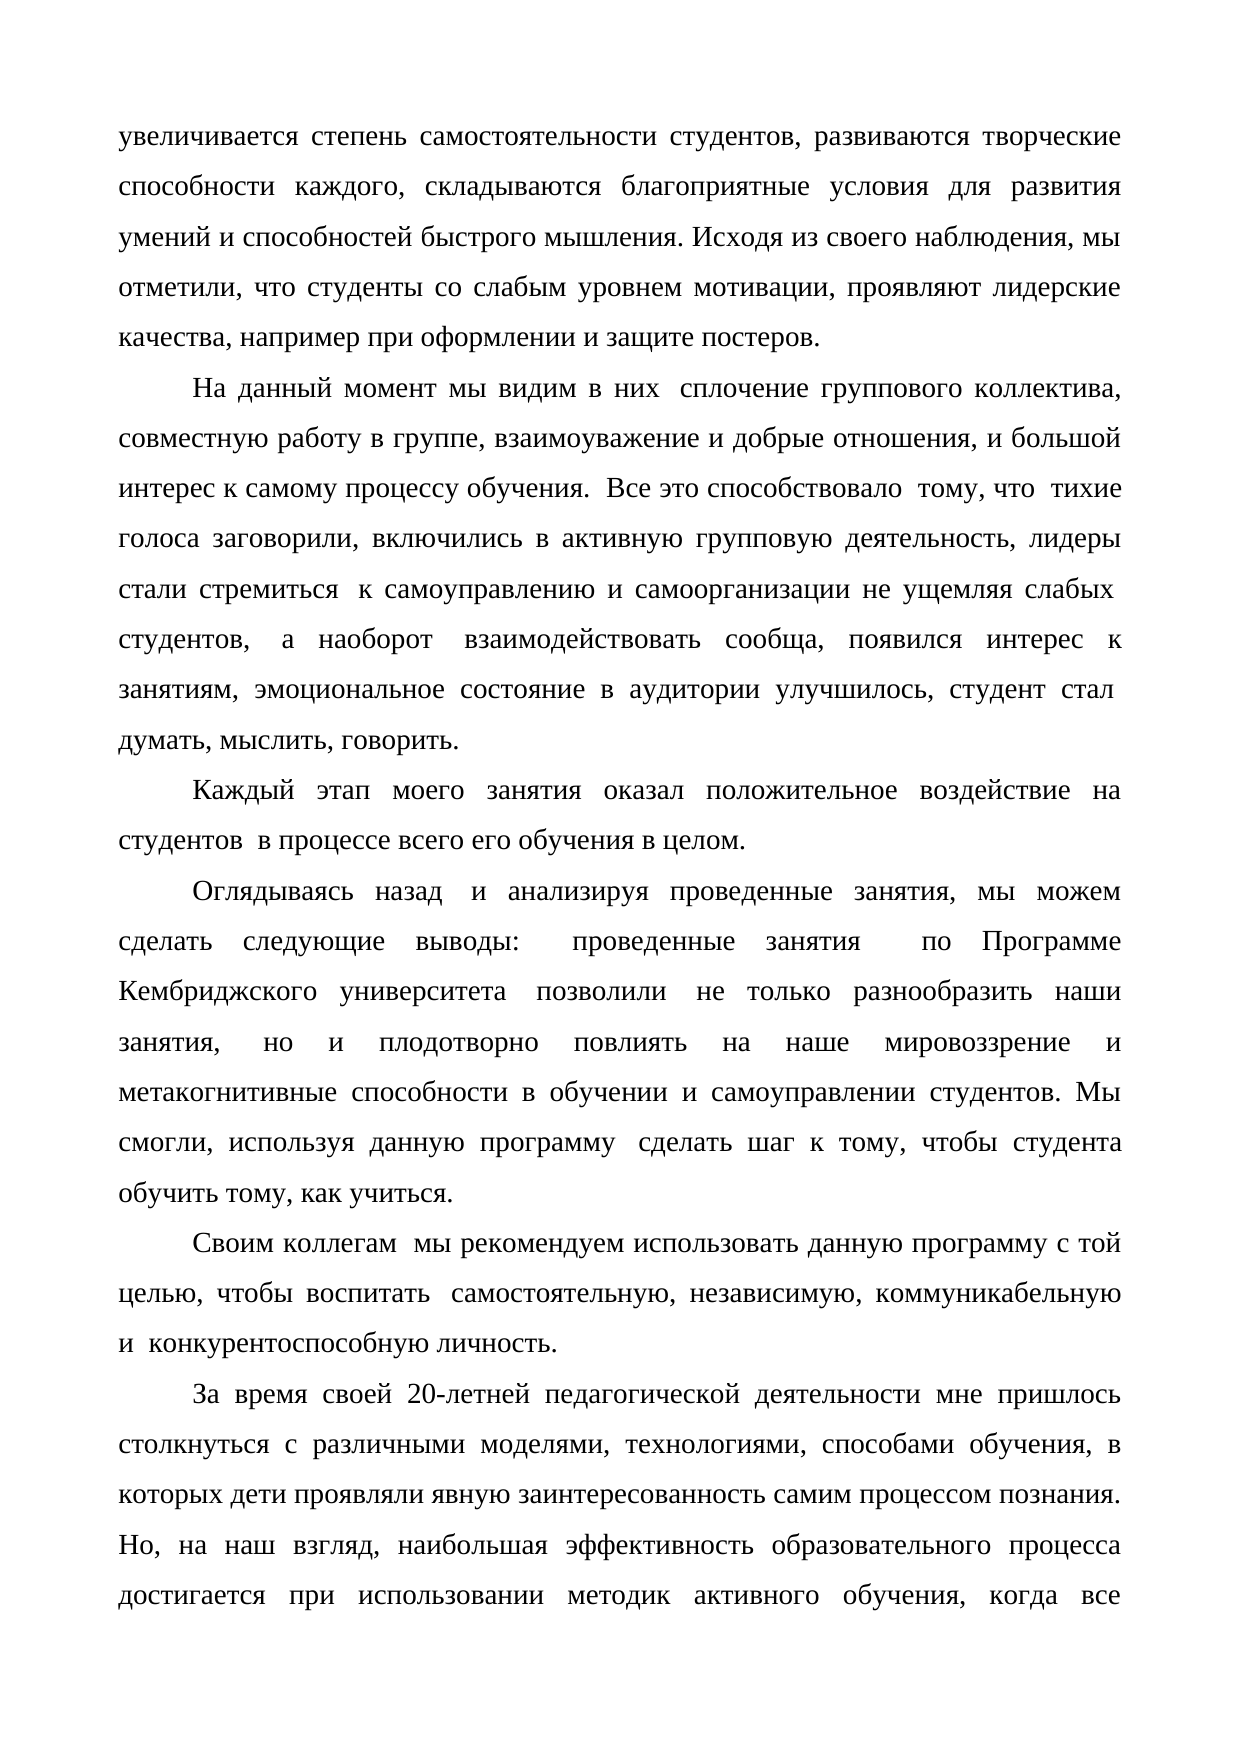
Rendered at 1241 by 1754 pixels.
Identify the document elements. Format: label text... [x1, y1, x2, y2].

text На данный момент мы видим в них сплочение группового коллектива, совместную работу в группе, взаимоуважение и добрые отношения, и большой интерес к самому процессу обучения. Все это способствовало тому, что тихие голоса заговорили, включились в активную групповую деятельность, лидеры стали стремиться к самоуправлению и самоорганизации не ущемляя слабых студентов, а наоборот взаимодействовать сообща, появился интерес к занятиям, эмоциональное состояние в аудитории улучшилось, студент стал думать, мыслить, говорить. [118, 370, 1122, 755]
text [118, 1376, 1122, 1611]
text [118, 118, 1122, 353]
text Оглядываясь назад и анализируя проведенные занятия, мы можем сделать следующие выводы: проведенные занятия по Программе Кембриджского университета позволили не только разнообразить наши занятия, но и плодотворно повлиять на наше мировоззрение и метакогнитивные способности в обучении и самоуправлении студентов. Мы смогли, используя данную программу сделать шаг к тому, чтобы студента обучить тому, как учиться. [118, 873, 1122, 1208]
text Каждый этап моего занятия оказал положительное воздействие на студентов в процессе всего его обучения в целом. [118, 772, 1122, 856]
text Своим коллегам мы рекомендуем использовать данную программу с той целью, чтобы воспитать самостоятельную, независимую, коммуникабельную и конкурентоспособную личность. [118, 1225, 1122, 1359]
